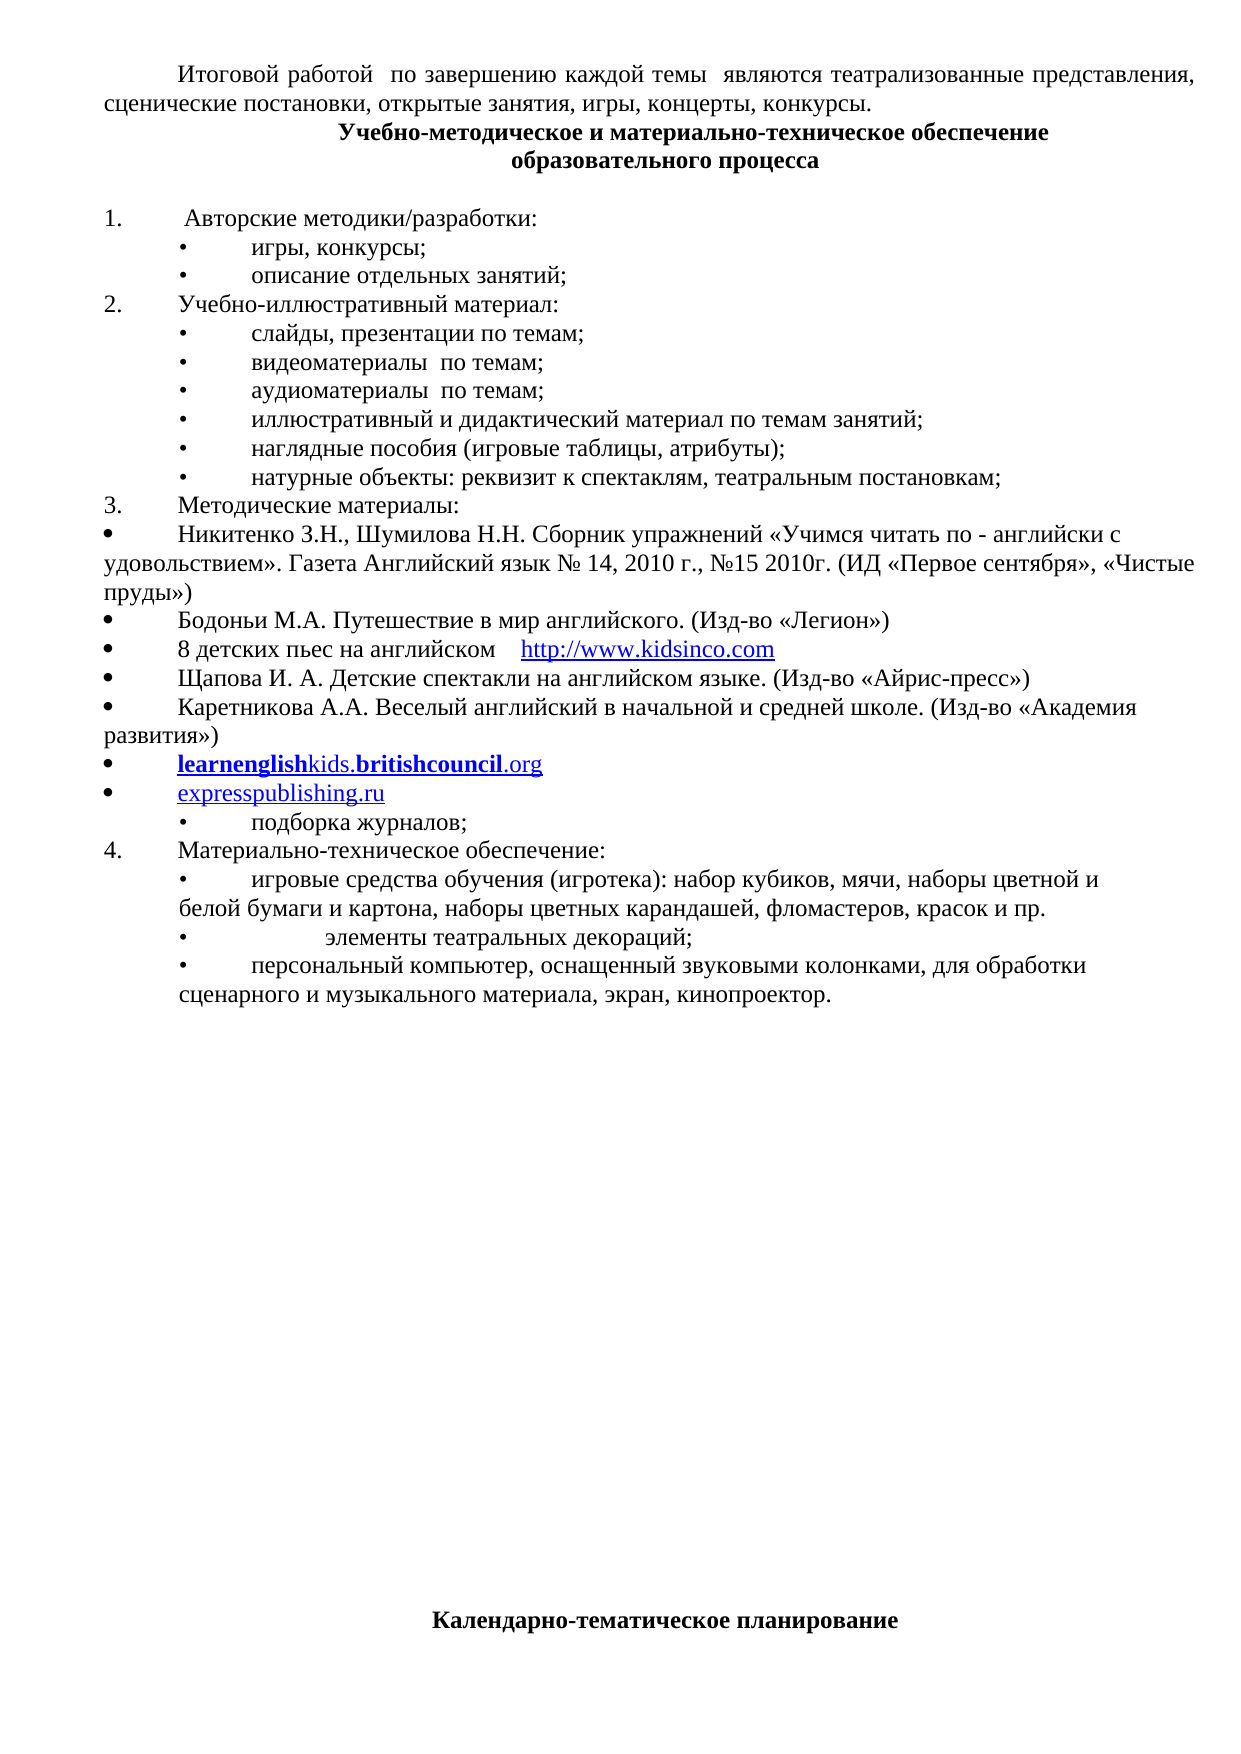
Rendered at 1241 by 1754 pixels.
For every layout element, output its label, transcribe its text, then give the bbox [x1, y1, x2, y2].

list Бодоньи М.А. Путешествие в мир английского. (Изд-во «Легион») [103, 605, 1200, 634]
text • аудиоматериалы по темам; [178, 375, 1152, 404]
text • иллюстративный и дидактический материал по темам занятий; [178, 404, 1152, 433]
text • игровые средства обучения (игротека): набор кубиков, мячи, наборы цветной и белой бумаги и картона, наборы цветных карандашей, фломастеров, красок и пр. [178, 864, 1152, 922]
text • наглядные пособия (игровые таблицы, атрибуты); [178, 433, 1152, 462]
text • элементы театральных декораций; [178, 922, 1152, 950]
list Учебно-иллюстративный материал: [103, 289, 1152, 318]
text Учебно-методическое и материально-техническое обеспечение [178, 117, 1152, 145]
text • видеоматериалы по темам; [178, 347, 1152, 375]
text • игры, конкурсы; [178, 232, 1152, 260]
text • подборка журналов; [178, 807, 1152, 835]
list Никитенко З.Н., Шумилова Н.Н. Сборник упражнений «Учимся читать по - английски с удовольствием». Газета Английский язык № 14, 2010 г., №15 2010г. (ИД «Первое сентября», «Чистые пруды») [103, 519, 1200, 605]
text • персональный компьютер, оснащенный звуковыми колонками, для обработки сценарного и музыкального материала, экран, кинопроектор. [178, 950, 1152, 1008]
list Авторские методики/разработки: [103, 203, 1152, 232]
text Календарно-тематическое планирование [178, 1606, 1152, 1634]
text • описание отдельных занятий; [178, 260, 1152, 289]
text Итоговой работой по завершению каждой темы являются театрализованные представления, сценические постановки, открытые занятия, игры, концерты, конкурсы. [103, 59, 1196, 117]
list Материально-техническое обеспечение: [103, 835, 1152, 864]
list expresspublishing.ru [103, 778, 1200, 807]
text • слайды, презентации по темам; [178, 318, 1152, 347]
list learnenglishkids.britishcouncil.org [103, 749, 1200, 778]
list Каретникова А.А. Веселый английский в начальной и средней школе. (Изд-во «Академия развития») [103, 692, 1200, 749]
list 8 детских пьес на английском http://www.kidsinco.com [103, 634, 1200, 663]
list Щапова И. А. Детские спектакли на английском языке. (Изд-во «Айрис-пресс») [103, 663, 1200, 692]
text образовательного процесса [178, 145, 1152, 174]
text • натурные объекты: реквизит к спектаклям, театральным постановкам; [178, 462, 1152, 490]
list Методические материалы: [103, 490, 1152, 519]
